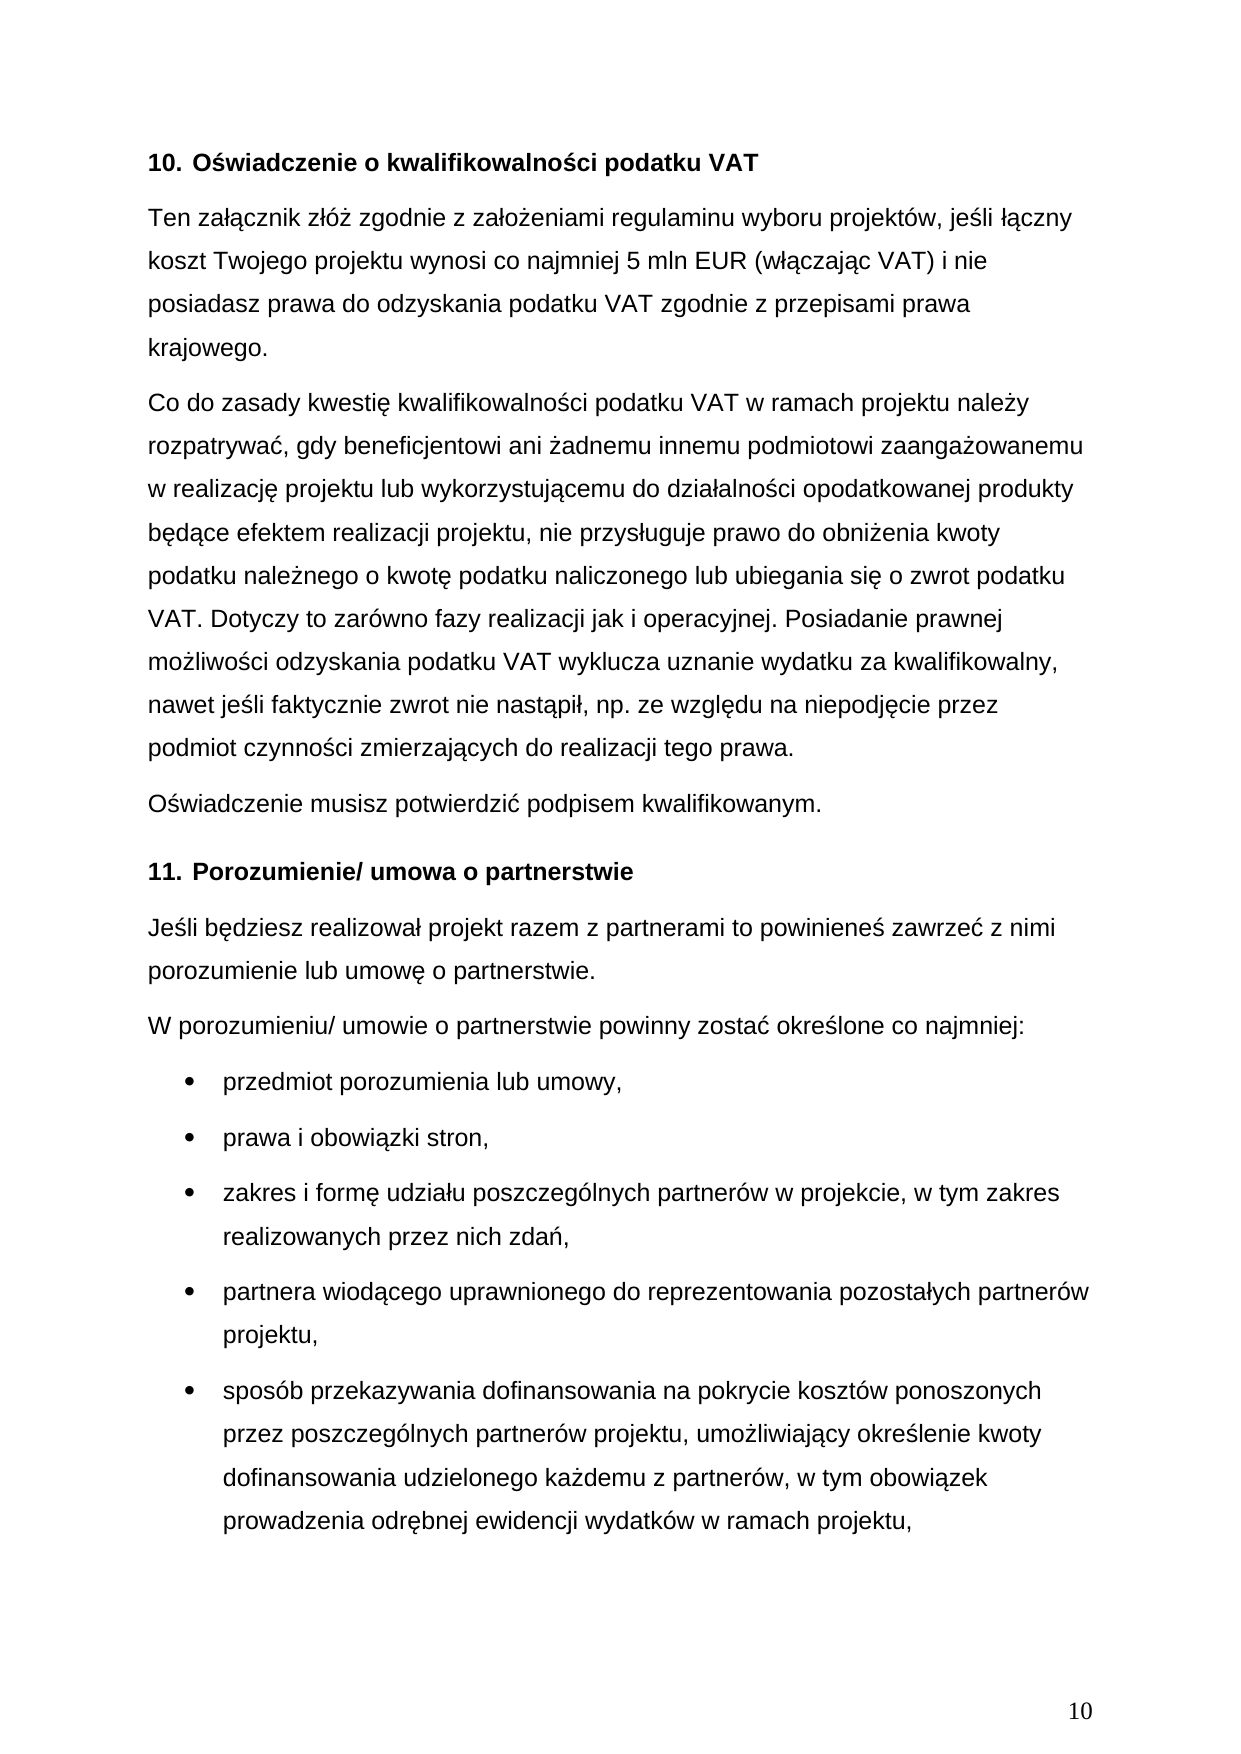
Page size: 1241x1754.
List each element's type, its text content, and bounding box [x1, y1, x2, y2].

subtitle Oświadczenie o kwalifikowalności podatku VAT [148, 148, 1093, 176]
text W porozumieniu/ umowie o partnerstwie powinny zostać określone co najmniej: [148, 1011, 1093, 1040]
subtitle Porozumienie/ umowa o partnerstwie [148, 857, 1093, 886]
text Oświadczenie musisz potwierdzić podpisem kwalifikowanym. [148, 789, 1093, 818]
list zakres i formę udziału poszczególnych partnerów w projekcie, w tym zakres realizowanych przez nich zdań, [185, 1178, 1093, 1250]
list partnera wiodącego uprawnionego do reprezentowania pozostałych partnerów projektu, [185, 1277, 1093, 1349]
text Co do zasady kwestię kwalifikowalności podatku VAT w ramach projektu należy rozpatrywać, gdy beneficjentowi ani żadnemu innemu podmiotowi zaangażowanemu w realizację projektu lub wykorzystującemu do działalności opodatkowanej produkty będące efektem realizacji projektu, nie przysługuje prawo do obniżenia kwoty podatku należnego o kwotę podatku naliczonego lub ubiegania się o zwrot podatku VAT. Dotyczy to zarówno fazy realizacji jak i operacyjnej. Posiadanie prawnej możliwości odzyskania podatku VAT wyklucza uznanie wydatku za kwalifikowalny, nawet jeśli faktycznie zwrot nie nastąpił, np. ze względu na niepodjęcie przez podmiot czynności zmierzających do realizacji tego prawa. [148, 388, 1093, 762]
text Jeśli będziesz realizował projekt razem z partnerami to powinieneś zawrzeć z nimi porozumienie lub umowę o partnerstwie. [148, 913, 1093, 984]
list prawa i obowiązki stron, [185, 1123, 1093, 1152]
list sposób przekazywania dofinansowania na pokrycie kosztów ponoszonych przez poszczególnych partnerów projektu, umożliwiający określenie kwoty dofinansowania udzielonego każdemu z partnerów, w tym obowiązek prowadzenia odrębnej ewidencji wydatków w ramach projektu, [185, 1376, 1093, 1534]
list przedmiot porozumienia lub umowy, [185, 1067, 1093, 1096]
text Ten załącznik złóż zgodnie z założeniami regulaminu wyboru projektów, jeśli łączny koszt Twojego projektu wynosi co najmniej 5 mln EUR (włączając VAT) i nie posiadasz prawa do odzyskania podatku VAT zgodnie z przepisami prawa krajowego. [148, 203, 1093, 361]
